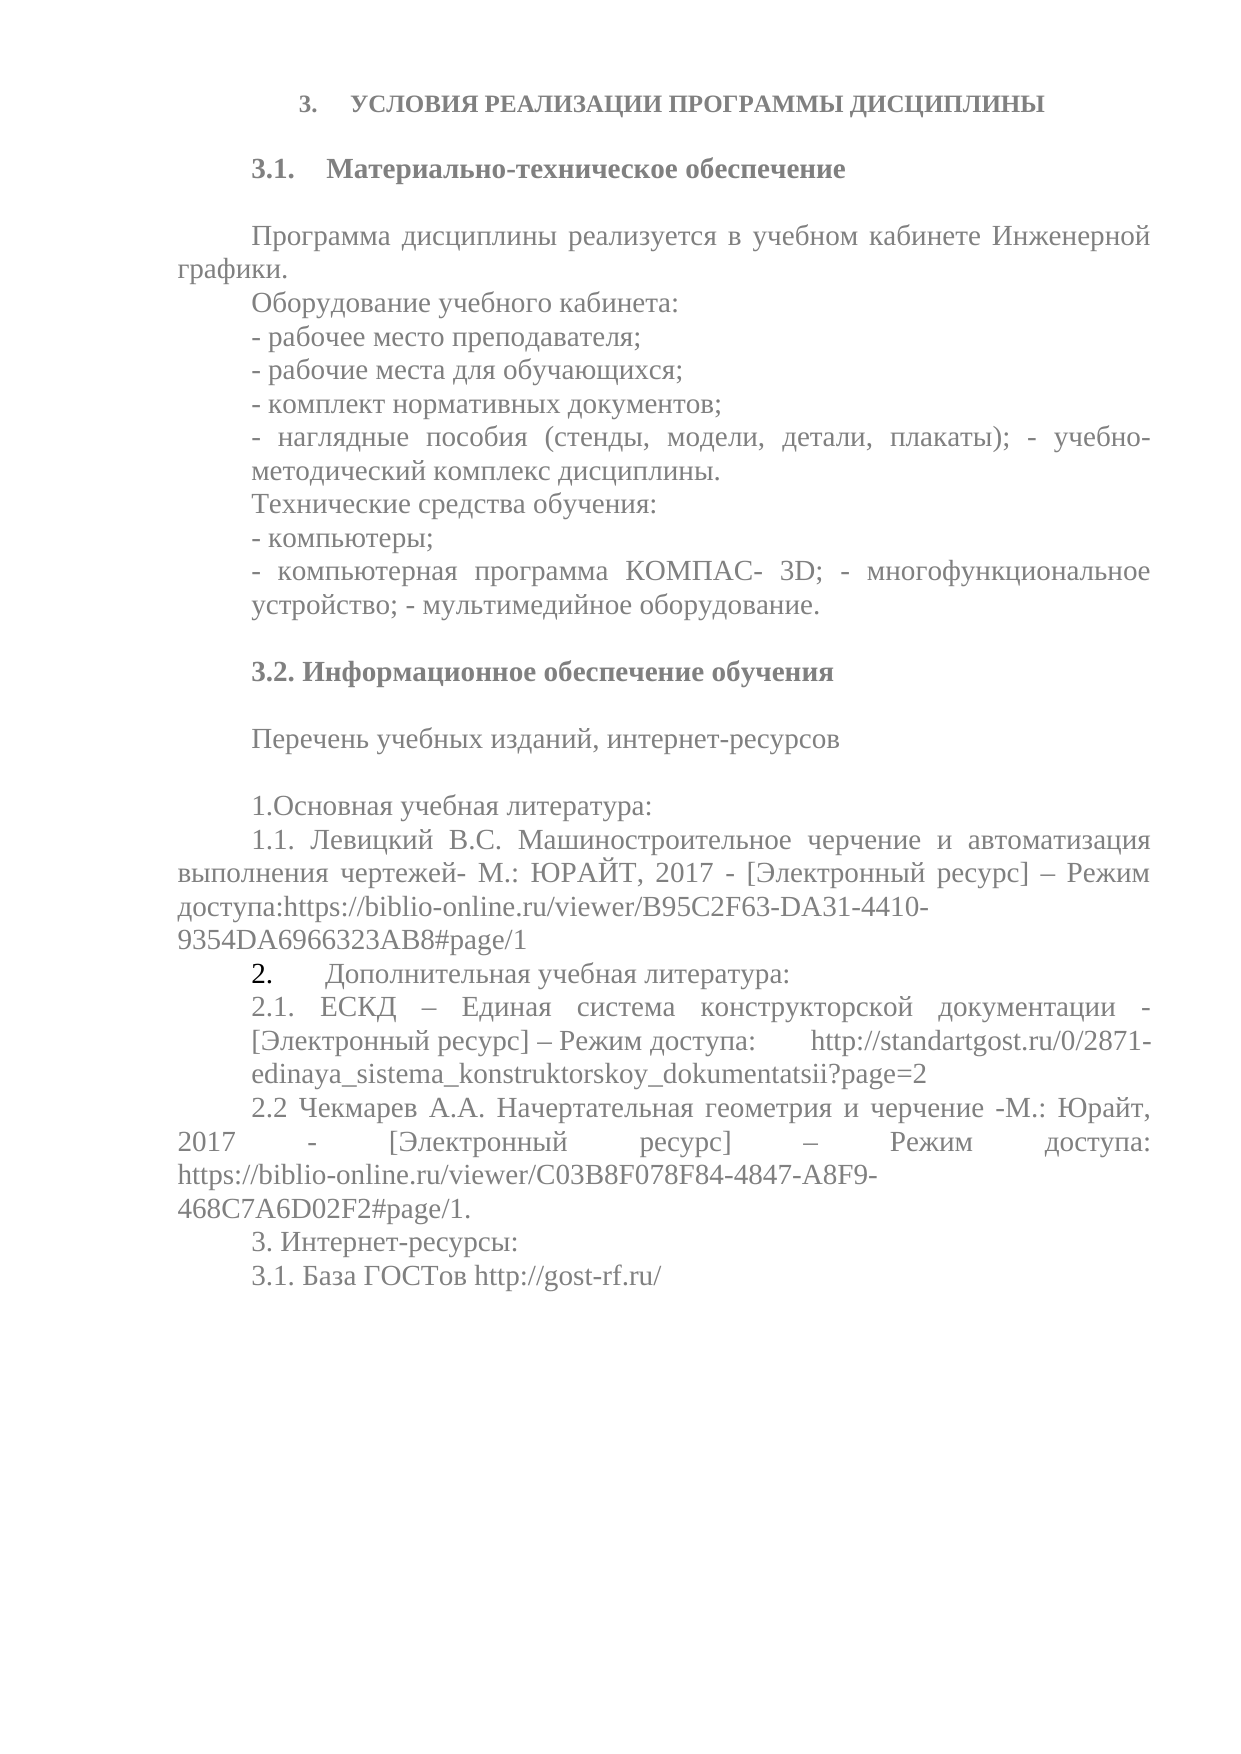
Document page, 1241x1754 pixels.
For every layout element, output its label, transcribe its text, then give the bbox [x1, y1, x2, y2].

text Оборудование учебного кабинета: [177, 285, 1152, 319]
text 3.2. Информационное обеспечение обучения [177, 654, 1152, 688]
list 2.1. ЕСКД – Единая система конструкторской документации - [Электронный ресурс] – Режим доступа: http://standartgost.ru/0/2871-edinaya_sistema_konstruktorskoy_dokumentatsii?page=2 [251, 989, 1152, 1090]
text 2.2 Чекмарев А.А. Начертательная геометрия и черчение -М.: Юрайт, 2017 - [Электронный ресурс] – Режим доступа: https://biblio-online.ru/viewer/C03B8F078F84-4847-A8F9-468C7A6D02F2#page/1. [177, 1090, 1152, 1224]
text - компьютеры; [251, 520, 1152, 553]
text 1.1. Левицкий В.С. Машиностроительное черчение и автоматизация выполнения чертежей- М.: ЮРАЙТ, 2017 - [Электронный ресурс] – Режим доступа:https://biblio-online.ru/viewer/B95C2F63-DA31-4410-9354DA6966323AB8#page/1 [177, 822, 1152, 956]
list Дополнительная учебная литература: [177, 956, 1152, 989]
text - рабочее место преподавателя; [251, 319, 1152, 352]
text - комплект нормативных документов; [251, 386, 1152, 419]
subtitle Перечень учебных изданий, интернет-ресурсов [177, 721, 1151, 755]
subtitle УСЛОВИЯ РЕАЛИЗАЦИИ ПРОГРАММЫ ДИСЦИПЛИНЫ [192, 89, 1152, 117]
text 1.Основная учебная литература: [177, 788, 1152, 822]
text 3.1. База ГОСТов http://gost-rf.ru/ [177, 1258, 1152, 1291]
text - рабочие места для обучающихся; [251, 352, 1152, 386]
text - наглядные пособия (стенды, модели, детали, плакаты); - учебно-методический комплекс дисциплины. [251, 419, 1152, 486]
text Технические средства обучения: [177, 486, 1152, 520]
subtitle Материально-техническое обеспечение [251, 151, 1152, 184]
text 3. Интернет-ресурсы: [177, 1224, 1152, 1258]
text - компьютерная программа КОМПАС- 3D; - многофункциональное устройство; - мультимедийное оборудование. [251, 553, 1152, 621]
text Программа дисциплины реализуется в учебном кабинете Инженерной графики. [177, 218, 1152, 285]
